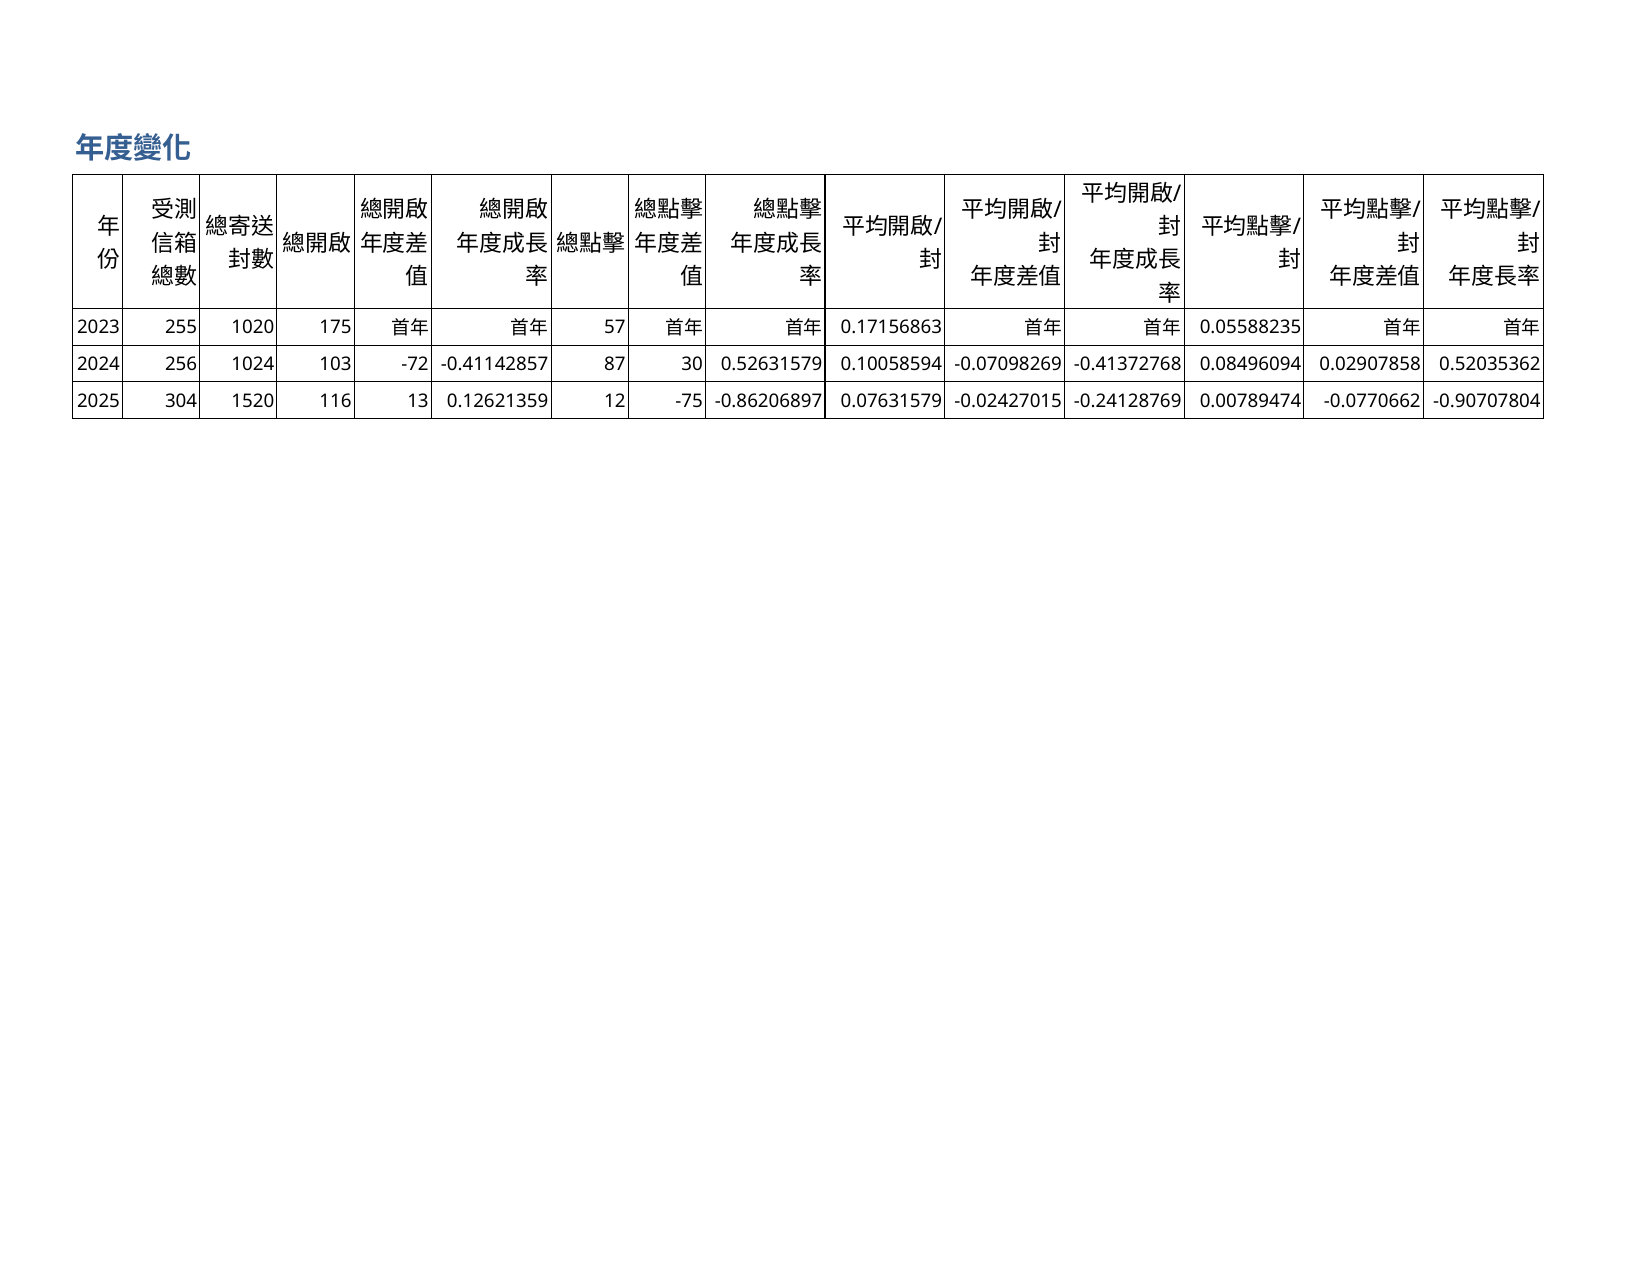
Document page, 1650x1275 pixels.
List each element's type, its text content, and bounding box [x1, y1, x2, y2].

table_header 總開啟 [277, 175, 354, 308]
table_header 平均開啟/封 年度成長率 [1065, 175, 1184, 308]
table_header 總開啟 年度成長率 [432, 175, 551, 308]
table_cell 256 [123, 346, 199, 381]
table_cell 2025 [73, 382, 122, 418]
table_cell -0.07098269 [945, 346, 1064, 381]
table_cell 13 [355, 382, 431, 418]
table_cell -0.24128769 [1065, 382, 1184, 418]
table_cell 首年 [945, 309, 1064, 344]
table_cell -75 [629, 382, 705, 418]
table_cell -0.41372768 [1065, 346, 1184, 381]
table_cell 首年 [355, 309, 431, 344]
table_header 總點擊年度差值 [629, 175, 705, 308]
table_cell 2024 [73, 346, 122, 381]
table_header 平均點擊/封 [1185, 175, 1303, 308]
table_header 受測 信箱 總數 [123, 175, 199, 308]
table_cell -0.90707804 [1424, 382, 1543, 418]
table_header 總點擊 年度成長率 [706, 175, 824, 308]
table_header 年份 [73, 175, 122, 308]
table_cell 87 [552, 346, 628, 381]
table_cell 首年 [629, 309, 705, 344]
table_cell 175 [277, 309, 354, 344]
table_cell -0.0770662 [1304, 382, 1423, 418]
table_cell 首年 [1424, 309, 1543, 344]
table_cell 0.02907858 [1304, 346, 1423, 381]
subtitle 年度變化 [75, 125, 1575, 167]
table_header 總開啟 年度差值 [355, 175, 431, 308]
table_cell 1020 [200, 309, 276, 344]
table_cell 0.07631579 [826, 382, 944, 418]
table_cell 57 [552, 309, 628, 344]
table_cell 0.08496094 [1185, 346, 1303, 381]
table_cell 首年 [432, 309, 551, 344]
table_cell 103 [277, 346, 354, 381]
table_cell 0.12621359 [432, 382, 551, 418]
table_cell -0.41142857 [432, 346, 551, 381]
table_cell 1024 [200, 346, 276, 381]
table_cell 304 [123, 382, 199, 418]
table_cell 255 [123, 309, 199, 344]
table_cell 首年 [1065, 309, 1184, 344]
table_cell 0.17156863 [826, 309, 944, 344]
table_cell 0.52631579 [706, 346, 824, 381]
table_cell 0.52035362 [1424, 346, 1543, 381]
table_cell 116 [277, 382, 354, 418]
table_cell 2023 [73, 309, 122, 344]
table_cell 0.00789474 [1185, 382, 1303, 418]
table_header 平均開啟/封 年度差值 [945, 175, 1064, 308]
table_cell 首年 [706, 309, 824, 344]
table_cell 30 [629, 346, 705, 381]
table_cell 首年 [1304, 309, 1423, 344]
table_cell -0.86206897 [706, 382, 824, 418]
table_cell 12 [552, 382, 628, 418]
table_header 總點擊 [552, 175, 628, 308]
table_cell -72 [355, 346, 431, 381]
table_cell 1520 [200, 382, 276, 418]
table_header 平均點擊/封 年度長率 [1424, 175, 1543, 308]
table_cell 0.05588235 [1185, 309, 1303, 344]
table_cell -0.02427015 [945, 382, 1064, 418]
table_header 平均點擊/封 年度差值 [1304, 175, 1423, 308]
table_cell 0.10058594 [826, 346, 944, 381]
table_header 總寄送 封數 [200, 175, 276, 308]
table_header 平均開啟/封 [826, 175, 944, 308]
